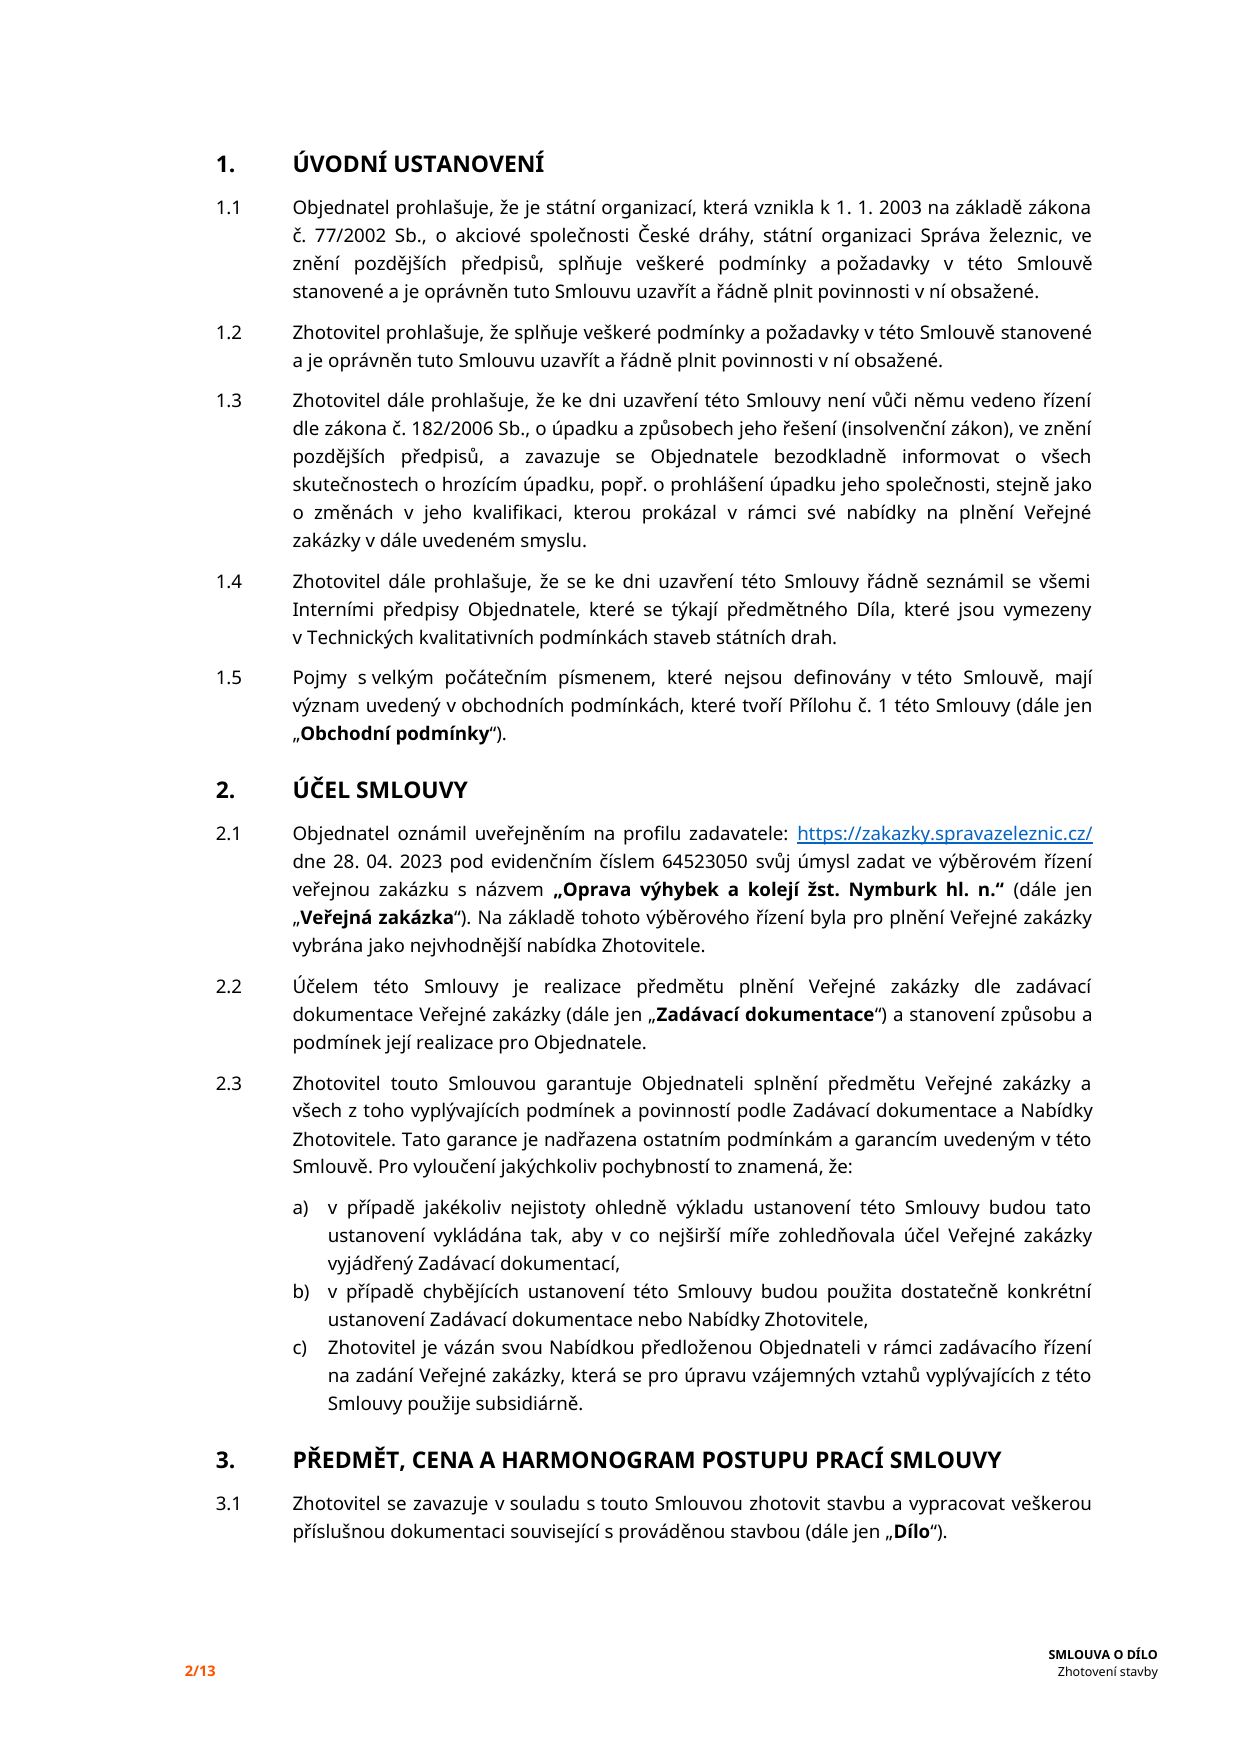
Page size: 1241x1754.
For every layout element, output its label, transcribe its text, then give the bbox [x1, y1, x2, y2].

text PŘEDMĚT, CENA A HARMONOGRAM POSTUPU PRACÍ SMLOUVY [216, 1443, 1093, 1475]
text ÚČEL SMLOUVY [216, 774, 1093, 805]
text Zhotovitel dále prohlašuje, že se ke dni uzavření této Smlouvy řádně seznámil se všemi Interními předpisy Objednatele, které se týkají předmětného Díla, které jsou vymezeny v Technických kvalitativních podmínkách staveb státních drah. [216, 568, 1093, 650]
text Zhotovitel se zavazuje v souladu s touto Smlouvou zhotovit stavbu a vypracovat veškerou příslušnou dokumentaci související s prováděnou stavbou (dále jen „Dílo“). [216, 1490, 1093, 1544]
text Pojmy s velkým počátečním písmenem, které nejsou definovány v této Smlouvě, mají význam uvedený v obchodních podmínkách, které tvoří Přílohu č. 1 této Smlouvy (dále jen „Obchodní podmínky“). [216, 665, 1093, 746]
text v případě chybějících ustanovení této Smlouvy budou použita dostatečně konkrétní ustanovení Zadávací dokumentace nebo Nabídky Zhotovitele, [292, 1278, 1093, 1332]
text ÚVODNÍ USTANOVENÍ [216, 147, 1093, 179]
text v případě jakékoliv nejistoty ohledně výkladu ustanovení této Smlouvy budou tato ustanovení vykládána tak, aby v co nejširší míře zohledňovala účel Veřejné zakázky vyjádřený Zadávací dokumentací, [292, 1194, 1093, 1276]
text Objednatel oznámil uveřejněním na profilu zadavatele: https://zakazky.spravazeleznic.cz/ dne 28. 04. 2023 pod evidenčním číslem 64523050 svůj úmysl zadat ve výběrovém řízení veřejnou zakázku s názvem „Oprava výhybek a kolejí žst. Nymburk hl. n.“ (dále jen „Veřejná zakázka“). Na základě tohoto výběrového řízení byla pro plnění Veřejné zakázky vybrána jako nejvhodnější nabídka Zhotovitele. [216, 821, 1093, 958]
text Objednatel prohlašuje, že je státní organizací, která vznikla k 1. 1. 2003 na základě zákona č. 77/2002 Sb., o akciové společnosti České dráhy, státní organizaci Správa železnic, ve znění pozdějších předpisů, splňuje veškeré podmínky a požadavky v této Smlouvě stanovené a je oprávněn tuto Smlouvu uzavřít a řádně plnit povinnosti v ní obsažené. [216, 194, 1093, 304]
text Zhotovitel je vázán svou Nabídkou předloženou Objednateli v rámci zadávacího řízení na zadání Veřejné zakázky, která se pro úpravu vzájemných vztahů vyplývajících z této Smlouvy použije subsidiárně. [292, 1334, 1093, 1416]
text Zhotovitel touto Smlouvou garantuje Objednateli splnění předmětu Veřejné zakázky a všech z toho vyplývajících podmínek a povinností podle Zadávací dokumentace a Nabídky Zhotovitele. Tato garance je nadřazena ostatním podmínkám a garancím uvedeným v této Smlouvě. Pro vyloučení jakýchkoliv pochybností to znamená, že: [216, 1070, 1093, 1179]
text Účelem této Smlouvy je realizace předmětu plnění Veřejné zakázky dle zadávací dokumentace Veřejné zakázky (dále jen „Zadávací dokumentace“) a stanovení způsobu a podmínek její realizace pro Objednatele. [216, 973, 1093, 1055]
text Zhotovitel dále prohlašuje, že ke dni uzavření této Smlouvy není vůči němu vedeno řízení dle zákona č. 182/2006 Sb., o úpadku a způsobech jeho řešení (insolvenční zákon), ve znění pozdějších předpisů, a zavazuje se Objednatele bezodkladně informovat o všech skutečnostech o hrozícím úpadku, popř. o prohlášení úpadku jeho společnosti, stejně jako o změnách v jeho kvalifikaci, kterou prokázal v rámci své nabídky na plnění Veřejné zakázky v dále uvedeném smyslu. [216, 387, 1093, 553]
text Zhotovitel prohlašuje, že splňuje veškeré podmínky a požadavky v této Smlouvě stanovené a je oprávněn tuto Smlouvu uzavřít a řádně plnit povinnosti v ní obsažené. [216, 319, 1093, 372]
